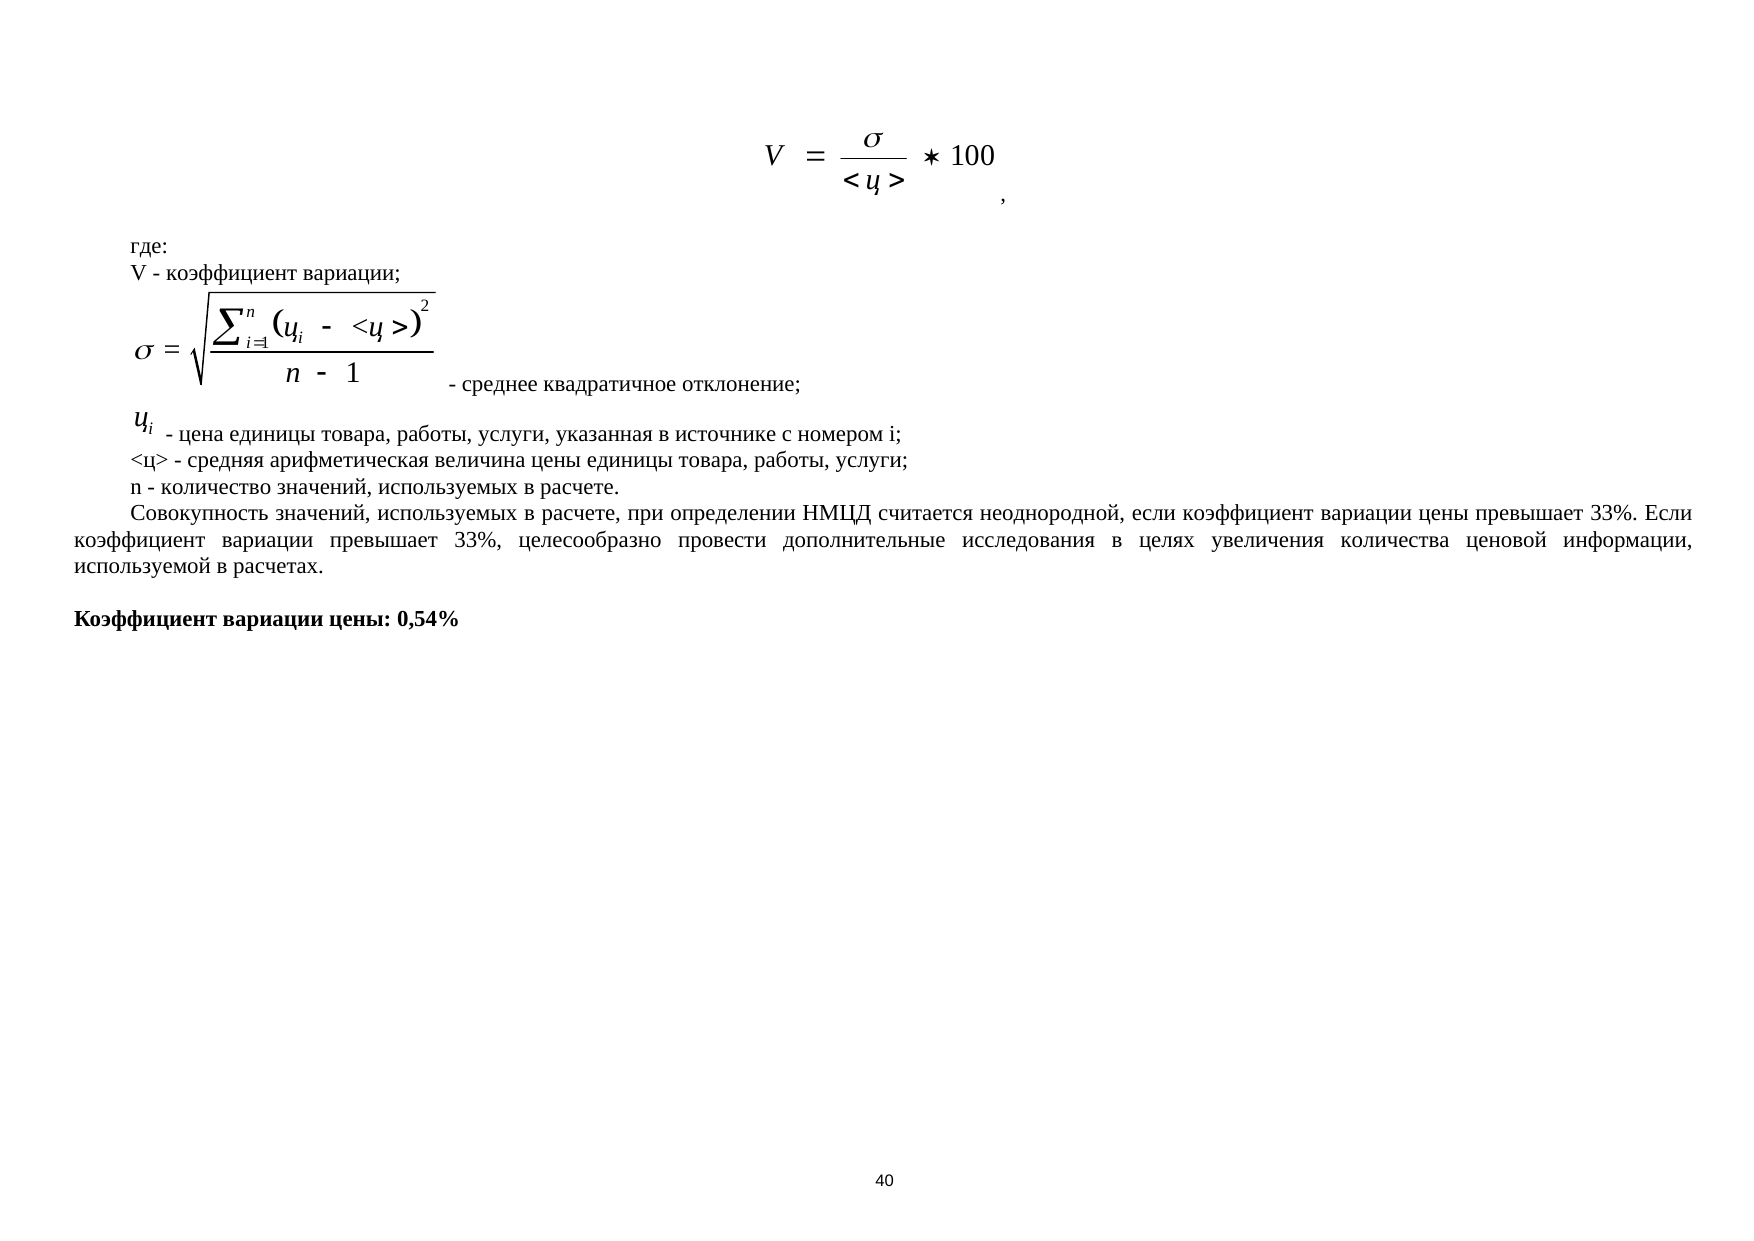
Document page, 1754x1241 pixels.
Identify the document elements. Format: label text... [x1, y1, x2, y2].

text где: [74, 232, 1695, 259]
text Совокупность значений, используемых в расчете, при определении НМЦД считается неоднородной, если коэффициент вариации цены превышает 33%. Если коэффициент вариации превышает 33%, целесообразно провести дополнительные исследования в целях увеличения количества ценовой информации, используемой в расчетах. [74, 499, 1695, 578]
text , [74, 118, 1695, 206]
text Коэффициент вариации цены: 0,54% [74, 605, 1695, 631]
text n - количество значений, используемых в расчете. [74, 473, 1695, 499]
text - цена единицы товара, работы, услуги, указанная в источнике с номером i; [74, 396, 1695, 447]
text <ц> - средняя арифметическая величина цены единицы товара, работы, услуги; [74, 447, 1695, 473]
text - среднее квадратичное отклонение; [74, 285, 1695, 396]
text V - коэффициент вариации; [74, 259, 1695, 285]
